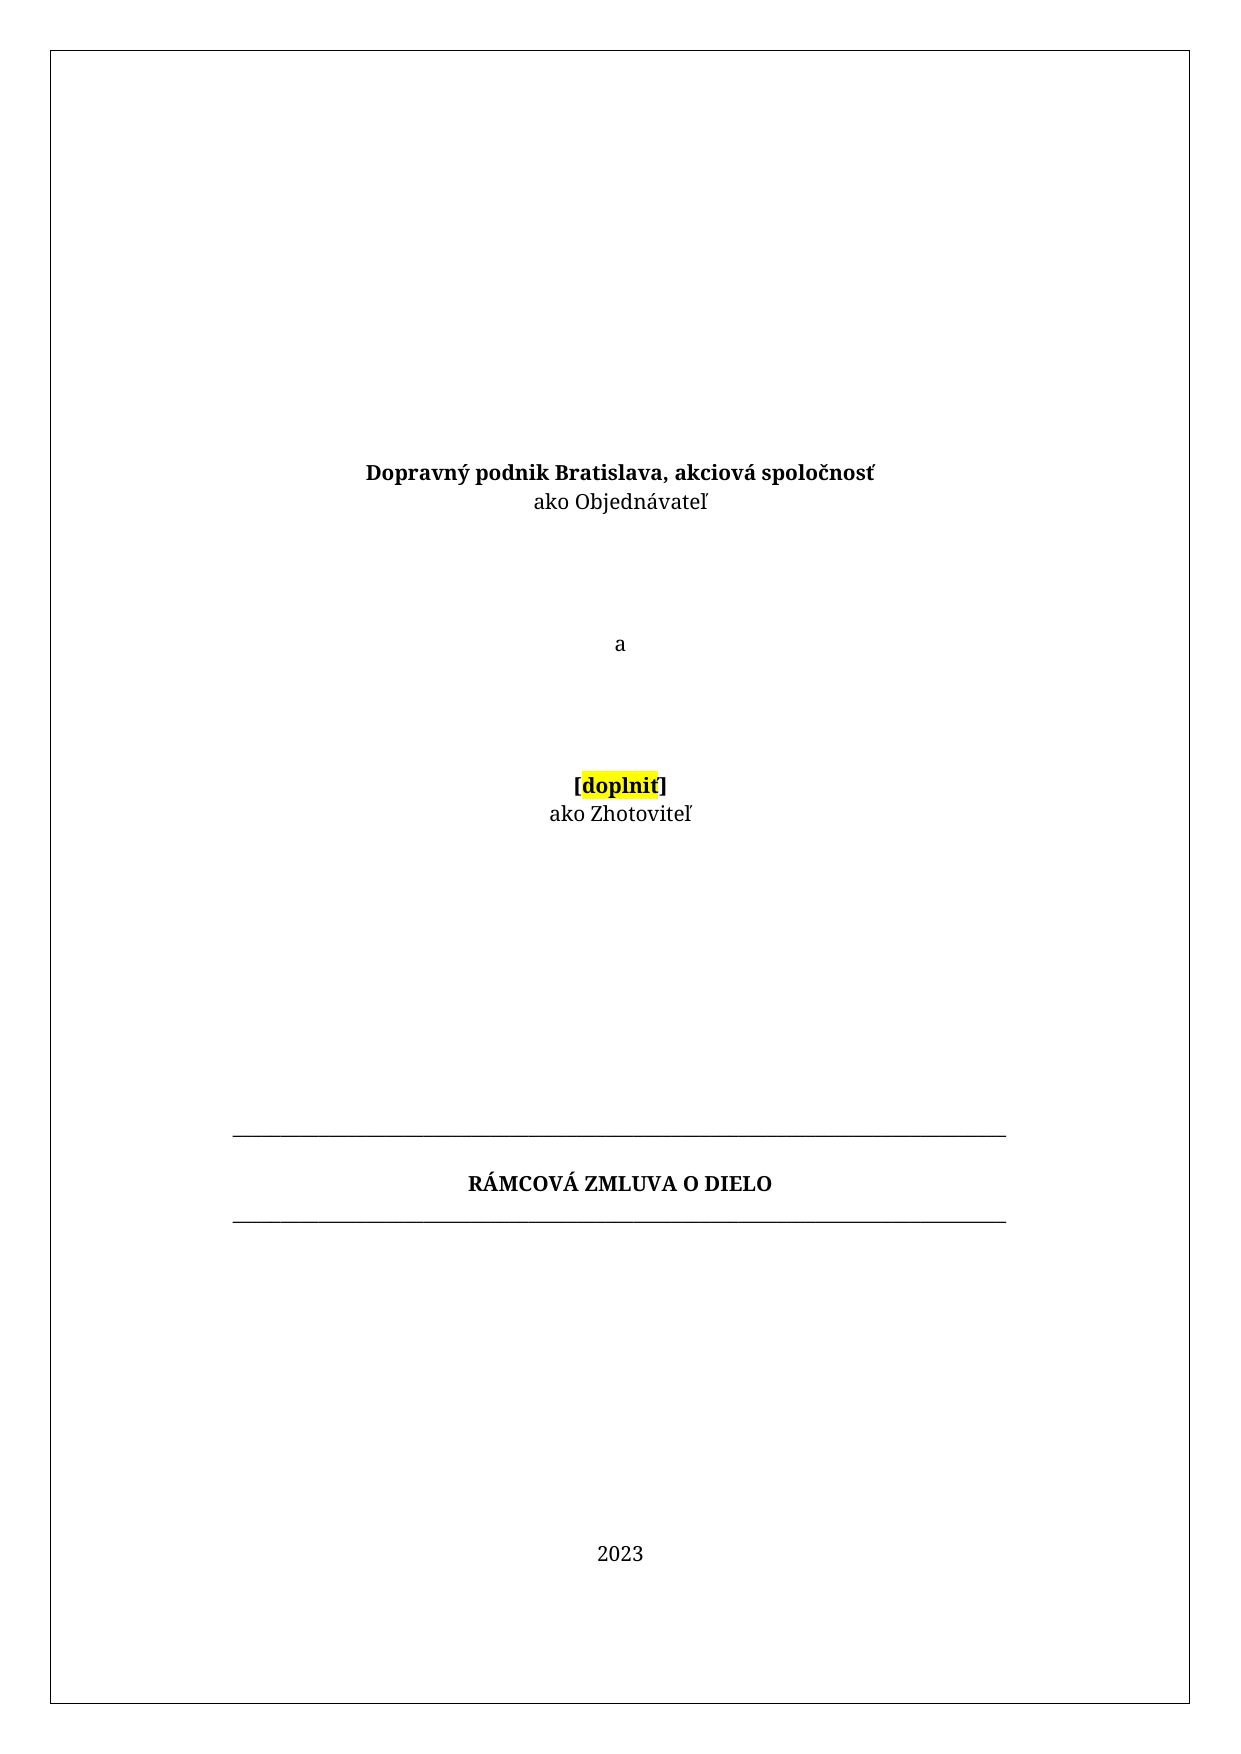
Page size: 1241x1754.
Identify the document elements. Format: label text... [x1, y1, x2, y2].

text a [118, 629, 1122, 657]
text 2023 [118, 1539, 1122, 1567]
text Dopravný podnik Bratislava, akciová spoločnosť [118, 458, 1122, 487]
text [doplniť] [658, 771, 1122, 799]
text ako Objednávateľ [118, 487, 1122, 515]
text RÁMCOVÁ ZMLUVA O DIELO [118, 1169, 1122, 1198]
text ako Zhotoviteľ [118, 799, 1122, 828]
text _________________________________________________________________________________ [118, 1198, 1122, 1226]
text [doplniť] [118, 771, 582, 799]
text _________________________________________________________________________________ [118, 1112, 1122, 1141]
